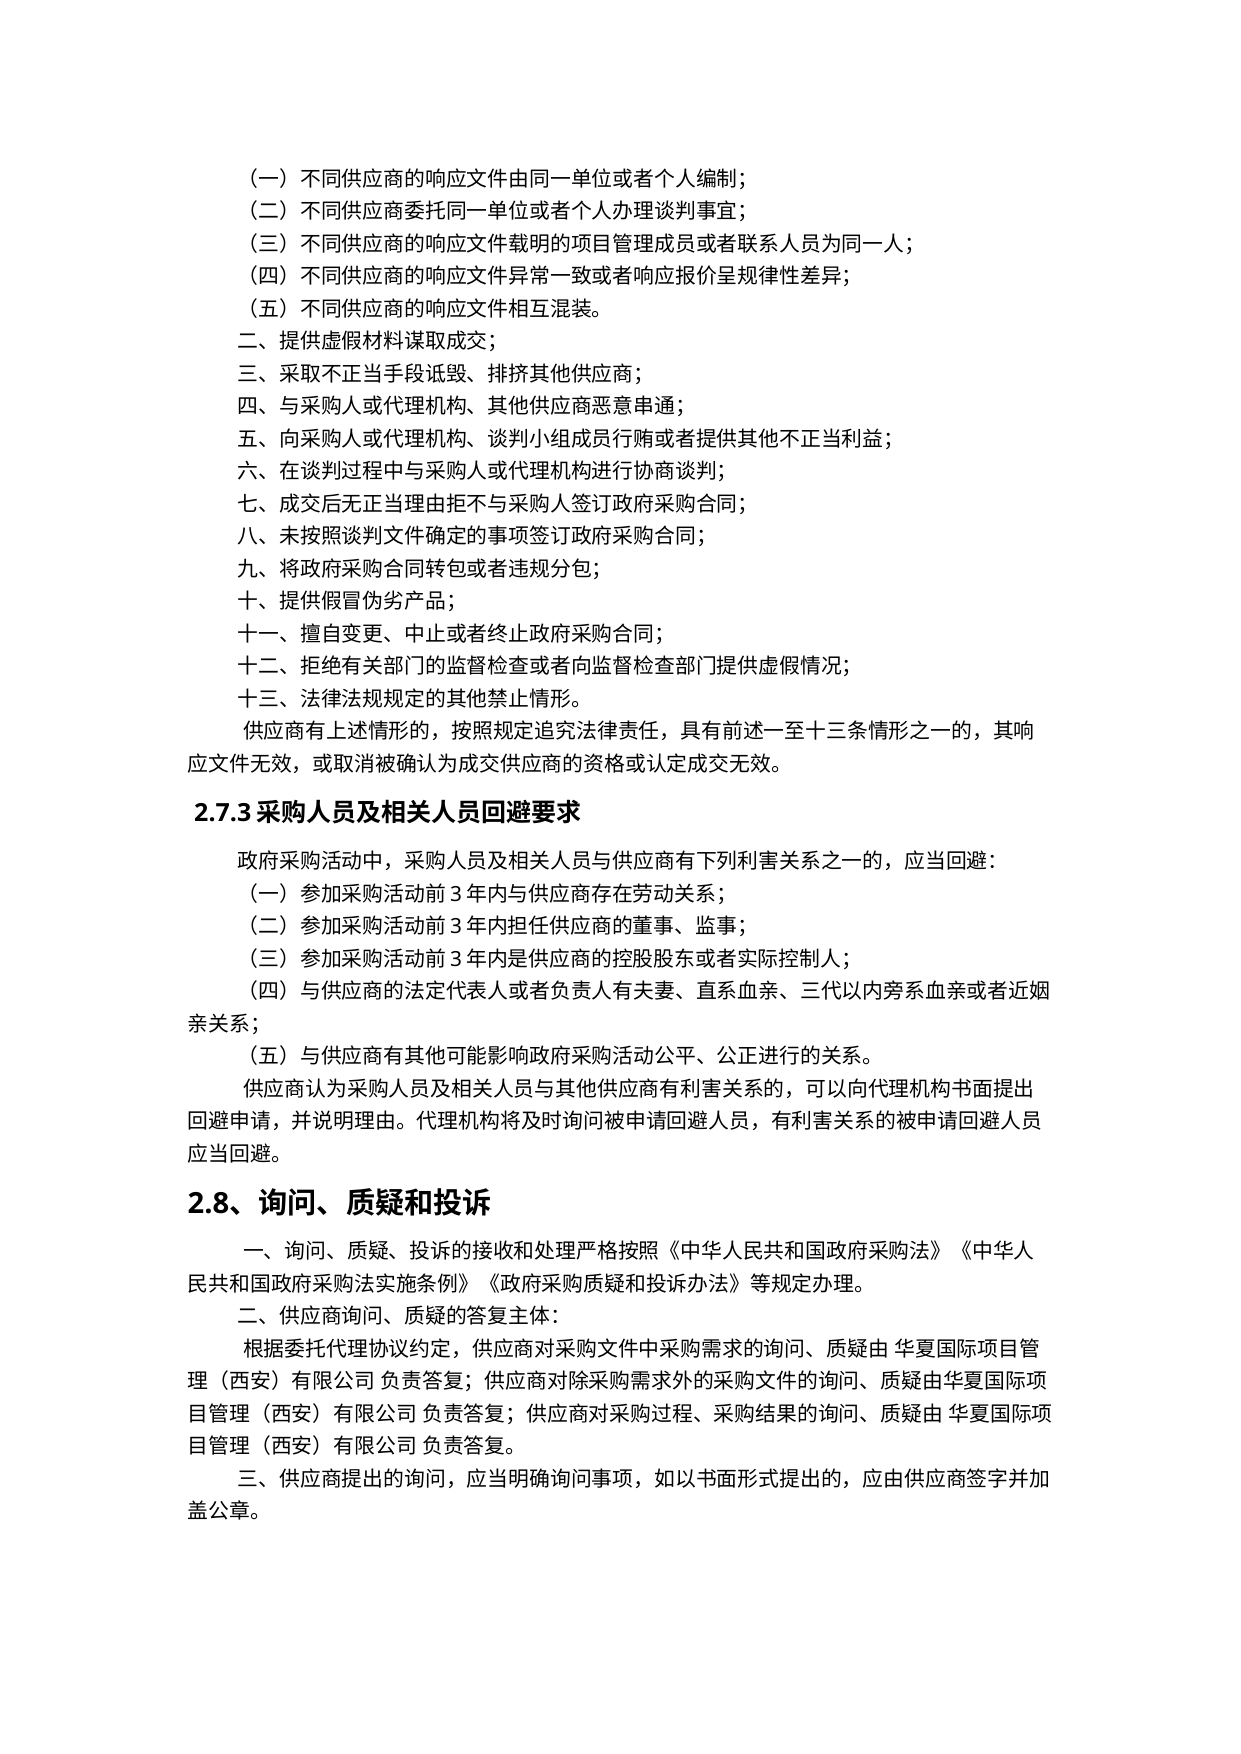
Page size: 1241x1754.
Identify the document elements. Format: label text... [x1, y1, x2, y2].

text 十三、法律法规规定的其他禁止情形。 [187, 682, 1053, 714]
text 政府采购活动中，采购人员及相关人员与供应商有下列利害关系之一的，应当回避： [187, 844, 1053, 877]
text 二、提供虚假材料谋取成交； [187, 324, 1053, 357]
text （五）不同供应商的响应文件相互混装。 [187, 292, 1053, 324]
text 八、未按照谈判文件确定的事项签订政府采购合同； [187, 519, 1053, 552]
text （四）不同供应商的响应文件异常一致或者响应报价呈规律性差异； [187, 259, 1053, 292]
text 供应商认为采购人员及相关人员与其他供应商有利害关系的，可以向代理机构书面提出回避申请，并说明理由。代理机构将及时询问被申请回避人员，有利害关系的被申请回避人员应当回避。 [187, 1072, 1053, 1169]
text （五）与供应商有其他可能影响政府采购活动公平、公正进行的关系。 [187, 1039, 1053, 1072]
text 九、将政府采购合同转包或者违规分包； [187, 552, 1053, 584]
text 一、询问、质疑、投诉的接收和处理严格按照《中华人民共和国政府采购法》《中华人民共和国政府采购法实施条例》《政府采购质疑和投诉办法》等规定办理。 [187, 1234, 1053, 1299]
text 三、采取不正当手段诋毁、排挤其他供应商； [187, 357, 1053, 389]
text 四、与采购人或代理机构、其他供应商恶意串通； [187, 389, 1053, 422]
text 三、供应商提出的询问，应当明确询问事项，如以书面形式提出的，应由供应商签字并加盖公章。 [187, 1462, 1053, 1527]
text （三）不同供应商的响应文件载明的项目管理成员或者联系人员为同一人； [187, 227, 1053, 259]
text 根据委托代理协议约定，供应商对采购文件中采购需求的询问、质疑由 华夏国际项目管理（西安）有限公司 负责答复；供应商对除采购需求外的采购文件的询问、质疑由华夏国际项目管理（西安）有限公司 负责答复；供应商对采购过程、采购结果的询问、质疑由 华夏国际项目管理（西安）有限公司 负责答复。 [187, 1332, 1053, 1462]
text 2.8、询问、质疑和投诉 [187, 1169, 1053, 1234]
text （三）参加采购活动前3年内是供应商的控股股东或者实际控制人； [187, 942, 1053, 974]
text 二、供应商询问、质疑的答复主体： [187, 1299, 1053, 1332]
text 七、成交后无正当理由拒不与采购人签订政府采购合同； [187, 487, 1053, 519]
text （四）与供应商的法定代表人或者负责人有夫妻、直系血亲、三代以内旁系血亲或者近姻亲关系； [187, 974, 1053, 1039]
text 十一、擅自变更、中止或者终止政府采购合同； [187, 617, 1053, 649]
text （一）不同供应商的响应文件由同一单位或者个人编制； [187, 162, 1053, 194]
text （一）参加采购活动前3年内与供应商存在劳动关系； [187, 877, 1053, 909]
text 六、在谈判过程中与采购人或代理机构进行协商谈判； [187, 454, 1053, 487]
text 十二、拒绝有关部门的监督检查或者向监督检查部门提供虚假情况； [187, 649, 1053, 682]
text 十、提供假冒伪劣产品； [187, 584, 1053, 617]
text （二）参加采购活动前3年内担任供应商的董事、监事； [187, 909, 1053, 942]
text （二）不同供应商委托同一单位或者个人办理谈判事宜； [187, 194, 1053, 227]
text 2.7.3采购人员及相关人员回避要求 [187, 779, 1053, 844]
text 供应商有上述情形的，按照规定追究法律责任，具有前述一至十三条情形之一的，其响应文件无效，或取消被确认为成交供应商的资格或认定成交无效。 [187, 714, 1053, 779]
text 五、向采购人或代理机构、谈判小组成员行贿或者提供其他不正当利益； [187, 422, 1053, 454]
